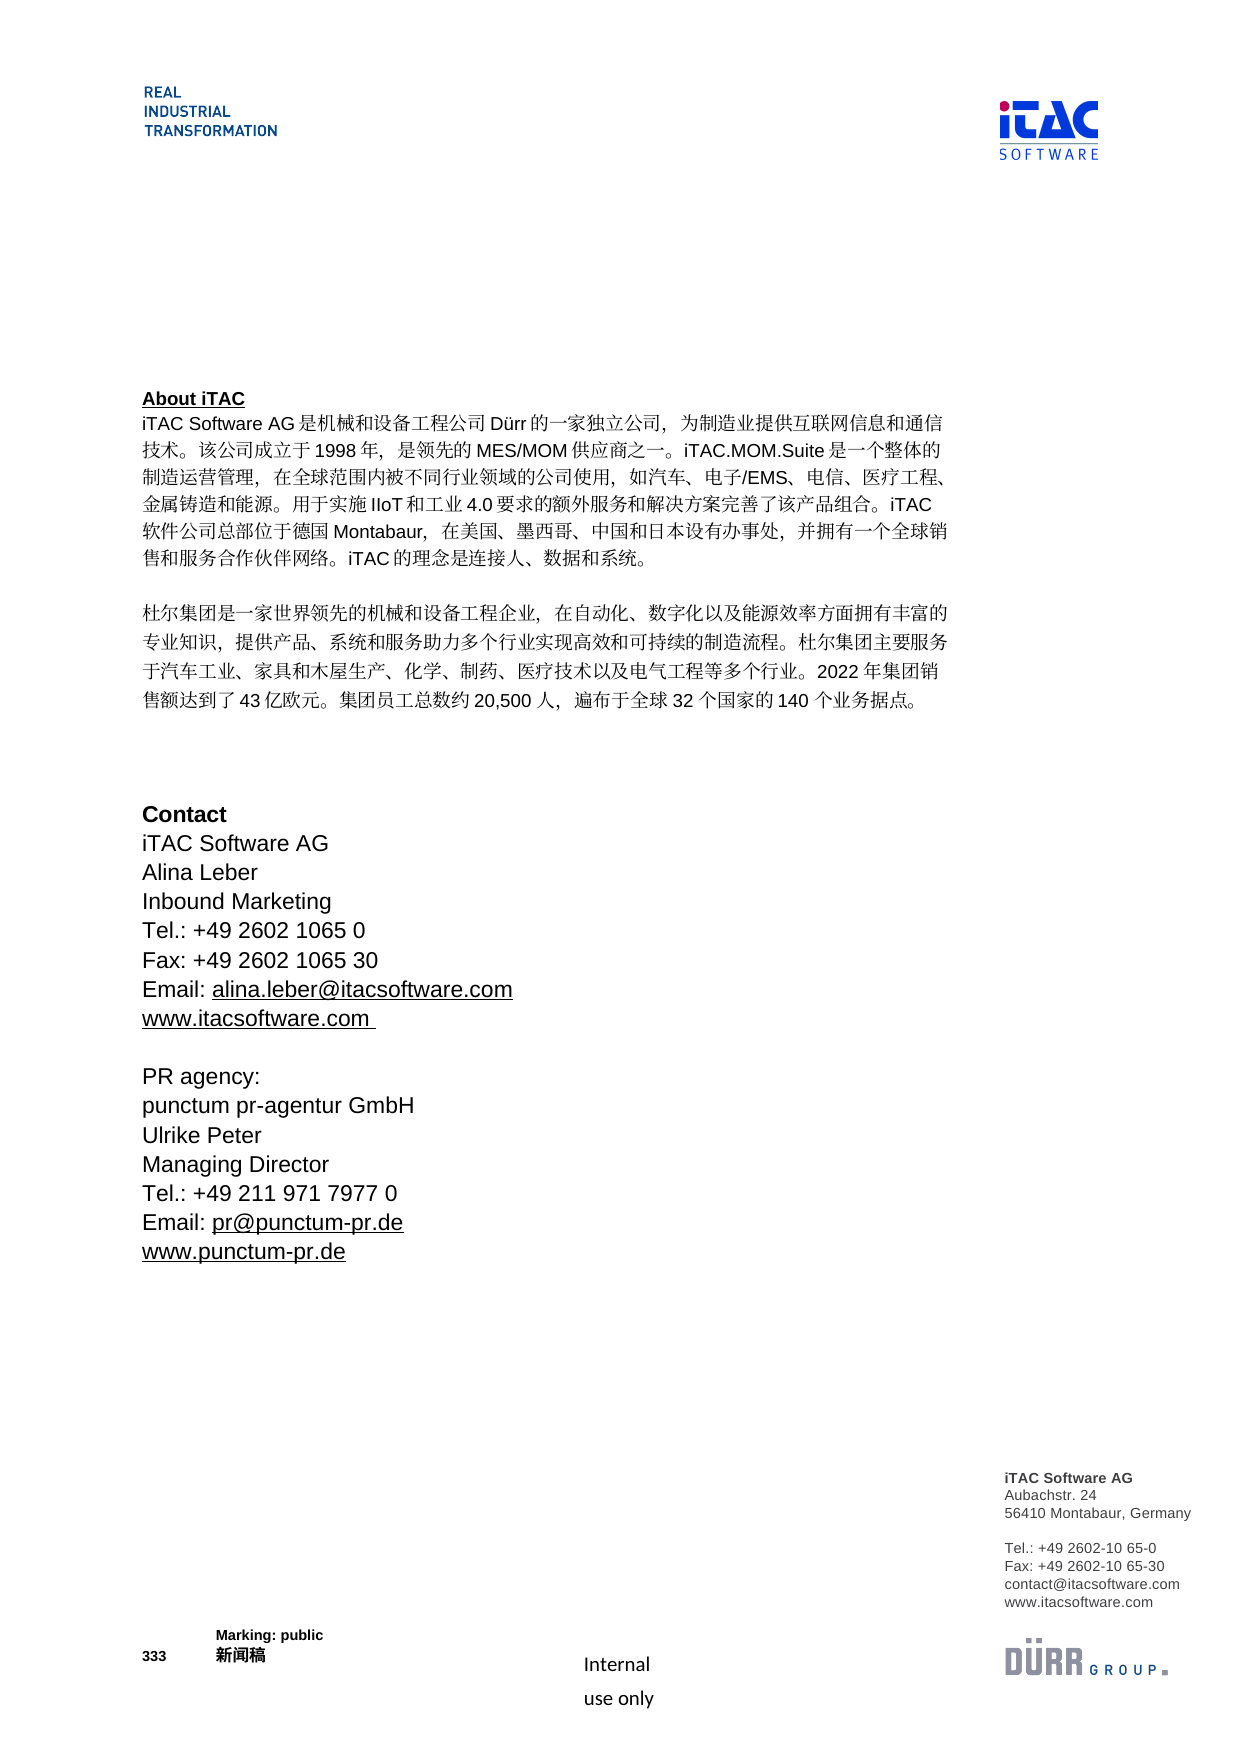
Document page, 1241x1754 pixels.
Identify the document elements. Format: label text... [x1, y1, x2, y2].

text www.itacsoftware.com [142, 1002, 951, 1031]
text 杜尔集团是一家世界领先的机械和设备工程企业，在自动化、数字化以及能源效率方面拥有丰富的专业知识，提供产品、系统和服务助力多个行业实现高效和可持续的制造流程。杜尔集团主要服务于汽车工业、家具和木屋生产、化学、制药、医疗技术以及电气工程等多个行业。2022 年集团销售额达到了43亿欧元。集团员工总数约20,500 人，遍布于全球 32 个国家的140 个业务据点。 [142, 597, 951, 713]
text Managing Director [142, 1148, 951, 1177]
text PR agency: [142, 1061, 951, 1090]
list iTAC Software AG是机械和设备工程公司Dürr的一家独立公司，为制造业提供互联网信息和通信技术。该公司成立于1998年，是领先的MES/MOM供应商之一。iTAC.MOM.Suite是一个整体的制造运营管理，在全球范围内被不同行业领域的公司使用，如汽车、电子/EMS、电信、医疗工程、金属铸造和能源。用于实施IIoT和工业4.0要求的额外服务和解决方案完善了该产品组合。iTAC软件公司总部位于德国Montabaur，在美国、墨西哥、中国和日本设有办事处，并拥有一个全球销售和服务合作伙伴网络。iTAC的理念是连接人、数据和系统。 [142, 409, 951, 571]
picture [141, 82, 279, 141]
text punctum pr-agentur GmbH [142, 1090, 951, 1119]
text About iTAC [142, 388, 951, 409]
text iTAC Software AG [142, 827, 951, 856]
text Contact [142, 798, 951, 827]
text Ulrike Peter [142, 1119, 951, 1148]
text www.punctum-pr.de [142, 1236, 951, 1265]
text Tel.: +49 2602 1065 0 [142, 915, 951, 944]
text Alina Leber [142, 856, 951, 886]
text Inbound Marketing [142, 886, 951, 915]
text Email: alina.leber@itacsoftware.com [142, 973, 951, 1002]
text Fax: +49 2602 1065 30 [142, 944, 951, 973]
picture [1000, 101, 1098, 160]
text Email: pr@punctum-pr.de [142, 1206, 951, 1236]
text Tel.: +49 211 971 7977 0 [142, 1177, 951, 1206]
